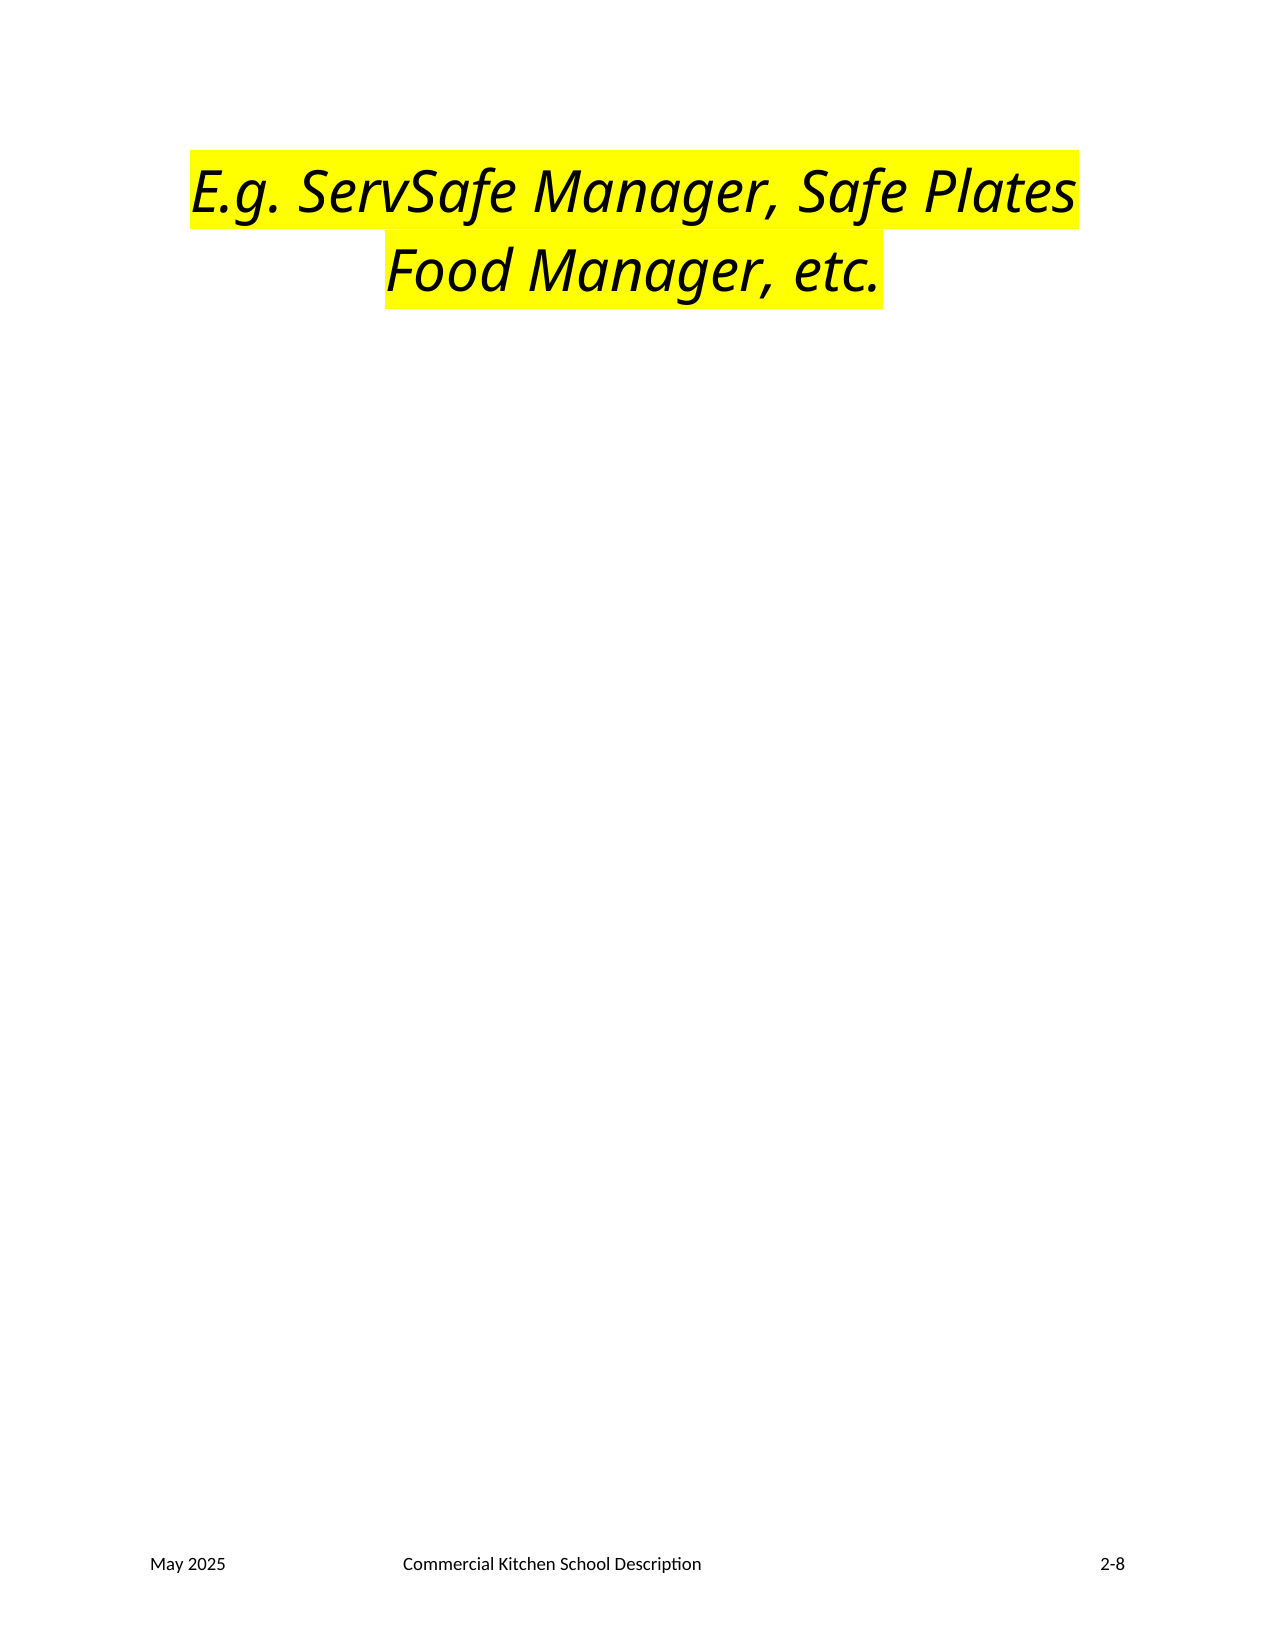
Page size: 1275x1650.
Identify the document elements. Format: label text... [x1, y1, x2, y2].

text E.g. ServSafe Manager, Safe Plates Food Manager, etc. [150, 150, 1125, 309]
